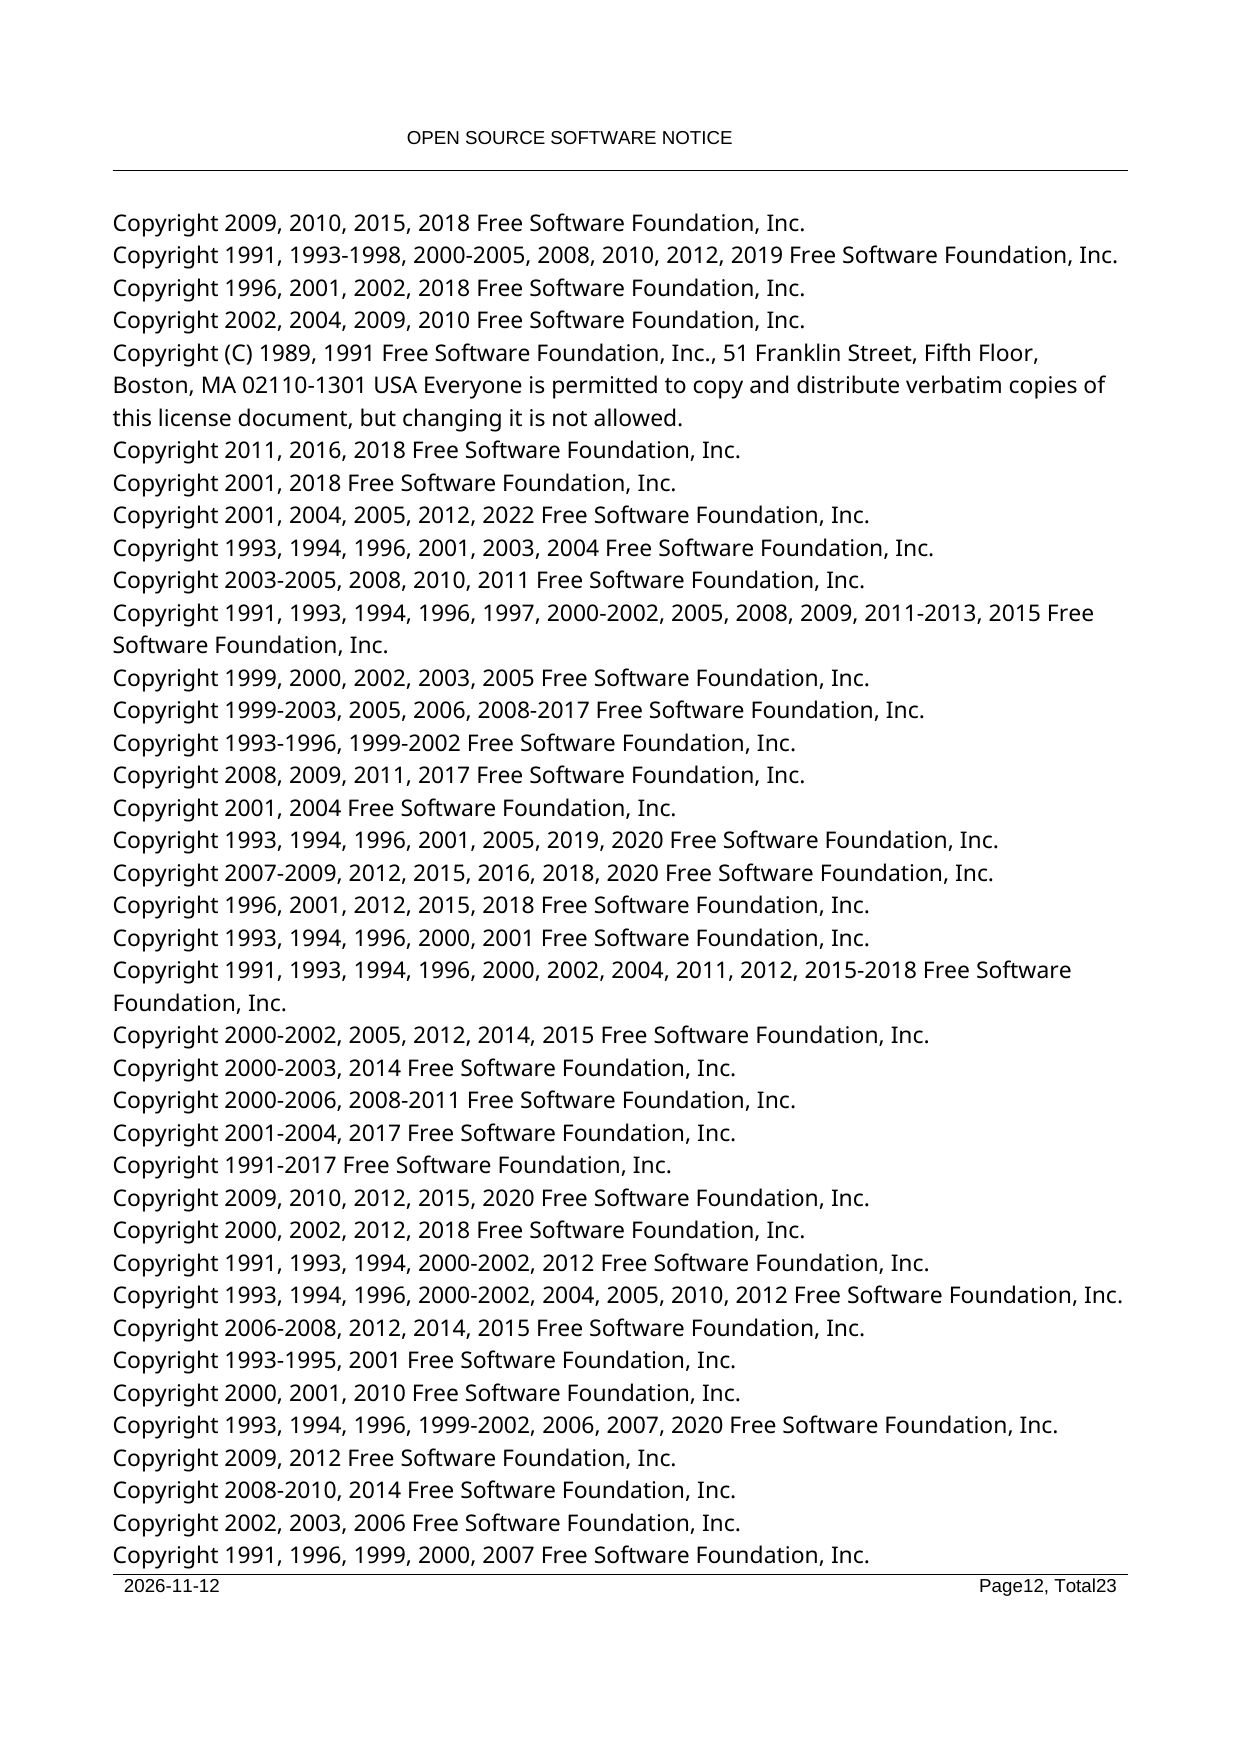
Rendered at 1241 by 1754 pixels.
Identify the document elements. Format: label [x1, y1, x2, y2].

text [112, 206, 1128, 1571]
